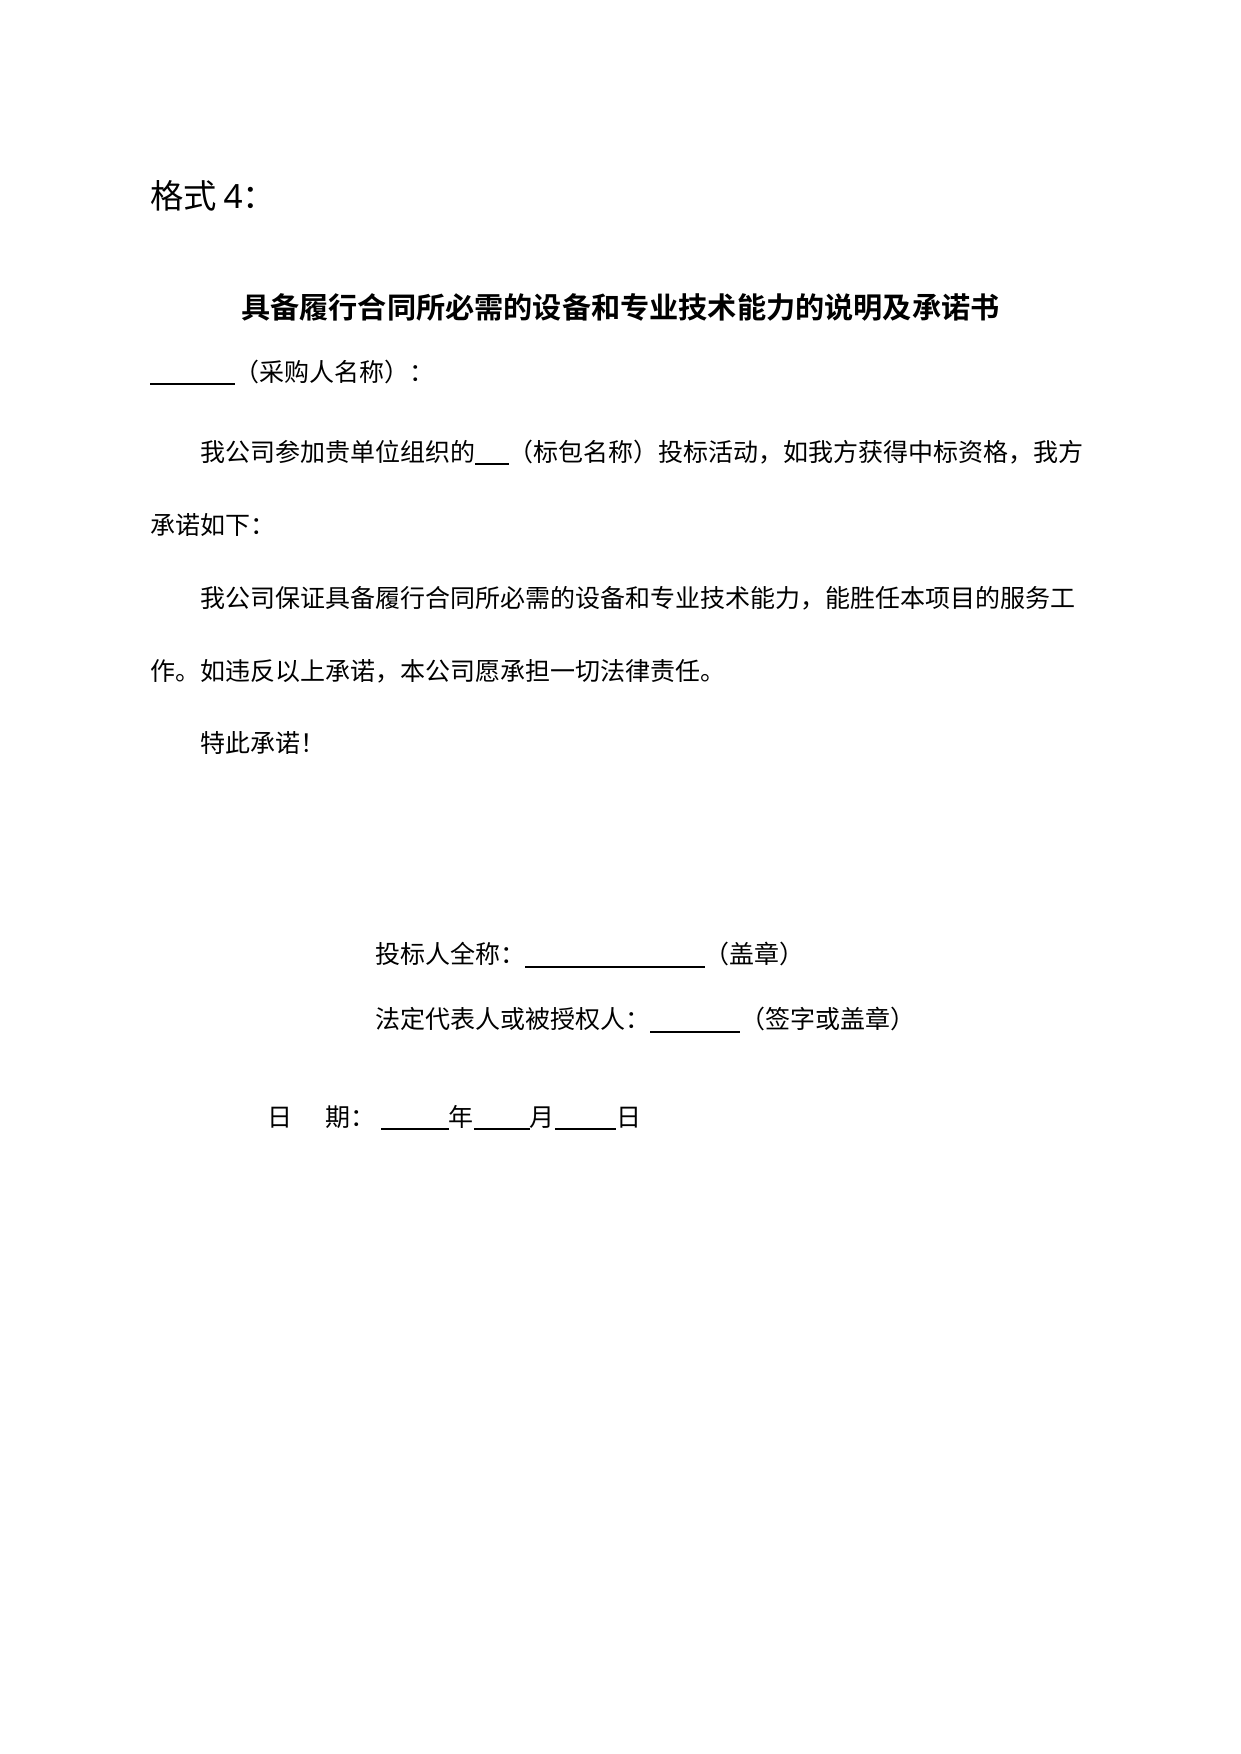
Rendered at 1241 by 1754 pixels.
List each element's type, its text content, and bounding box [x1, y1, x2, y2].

text 投标人全称： （盖章） [150, 921, 1107, 986]
text 我公司参加贵单位组织的 （标包名称）投标活动，如我方获得中标资格，我方承诺如下： [150, 403, 1090, 549]
text 我公司保证具备履行合同所必需的设备和专业技术能力，能胜任本项目的服务工作。如违反以上承诺，本公司愿承担一切法律责任。 [150, 549, 1090, 694]
text （采购人名称）： [150, 338, 1090, 403]
text 具备履行合同所必需的设备和专业技术能力的说明及承诺书 [150, 273, 1090, 338]
text 日 期： 年 月 日 [150, 1083, 1090, 1148]
text 格式4： [150, 162, 1090, 227]
text 特此承诺！ [150, 694, 1090, 767]
text 法定代表人或被授权人： （签字或盖章） [150, 986, 1090, 1051]
